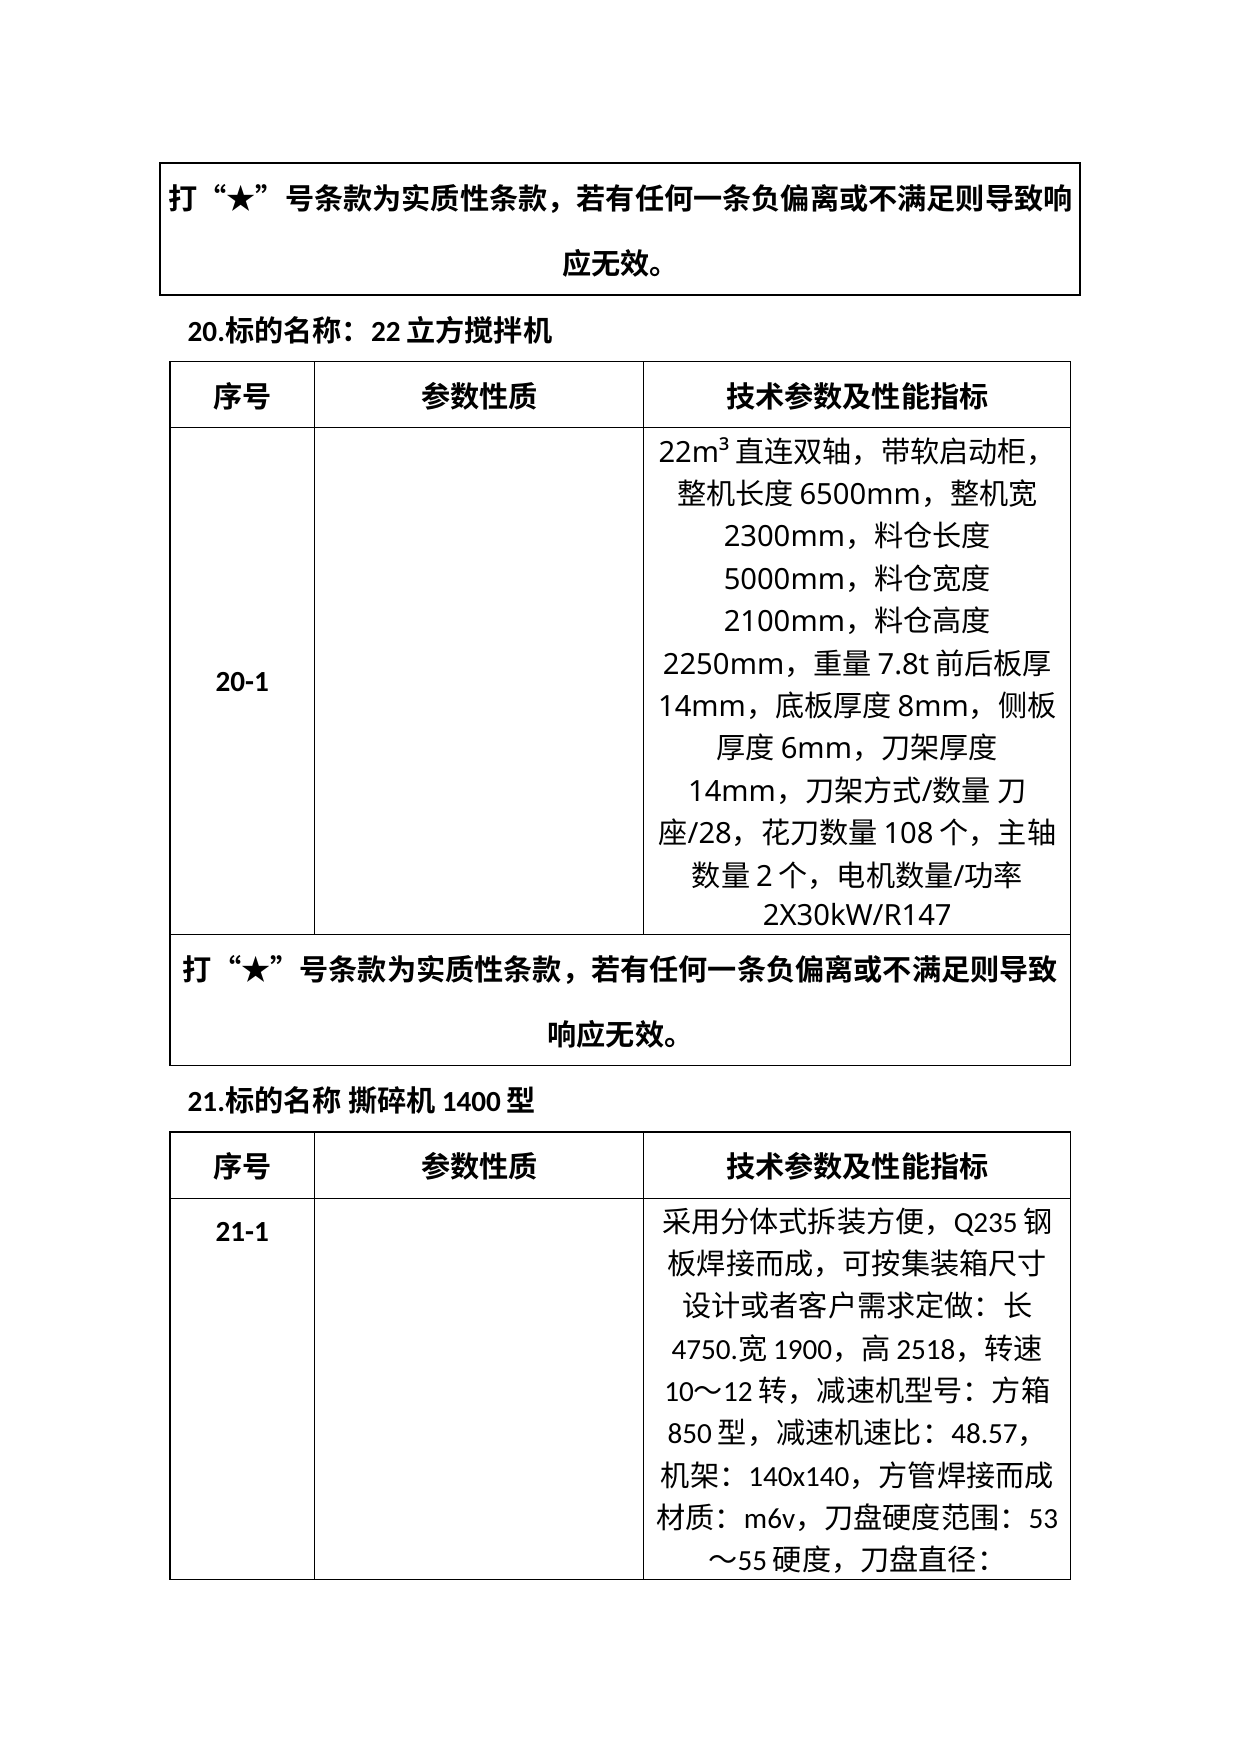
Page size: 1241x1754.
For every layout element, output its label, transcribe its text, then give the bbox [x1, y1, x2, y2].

text 21.标的名称 撕碎机1400型 [187, 1066, 1053, 1131]
table_cell 打“★”号条款为实质性条款，若有任何一条负偏离或不满足则导致响应无效。 [161, 164, 1079, 294]
text 20.标的名称：22立方搅拌机 [187, 296, 1053, 361]
table_header 序号 [171, 1133, 314, 1197]
table_cell [315, 428, 643, 934]
table_cell 20-1 [171, 428, 314, 934]
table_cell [644, 1199, 1070, 1579]
table_cell [315, 1199, 643, 1579]
table_header 参数性质 [315, 1133, 643, 1197]
table_cell 21-1 [171, 1199, 314, 1579]
table_cell 打“★”号条款为实质性条款，若有任何一条负偏离或不满足则导致响应无效。 [171, 935, 1070, 1065]
table_cell 22m³直连双轴，带软启动柜，整机长度6500mm，整机宽2300mm，料仓长度5000mm，料仓宽度2100mm，料仓高度2250mm，重量7.8t前后板厚14mm，底板厚度8mm，侧板厚度6mm，刀架厚度14mm，刀架方式/数量 刀座/28，花刀数量108个，主轴数量2个，电机数量/功率2X30kW/R147 [644, 428, 1070, 934]
table_header 序号 [171, 362, 314, 427]
table_header 技术参数及性能指标 [644, 362, 1070, 427]
table_header 参数性质 [315, 362, 643, 427]
table_header 技术参数及性能指标 [644, 1133, 1070, 1197]
